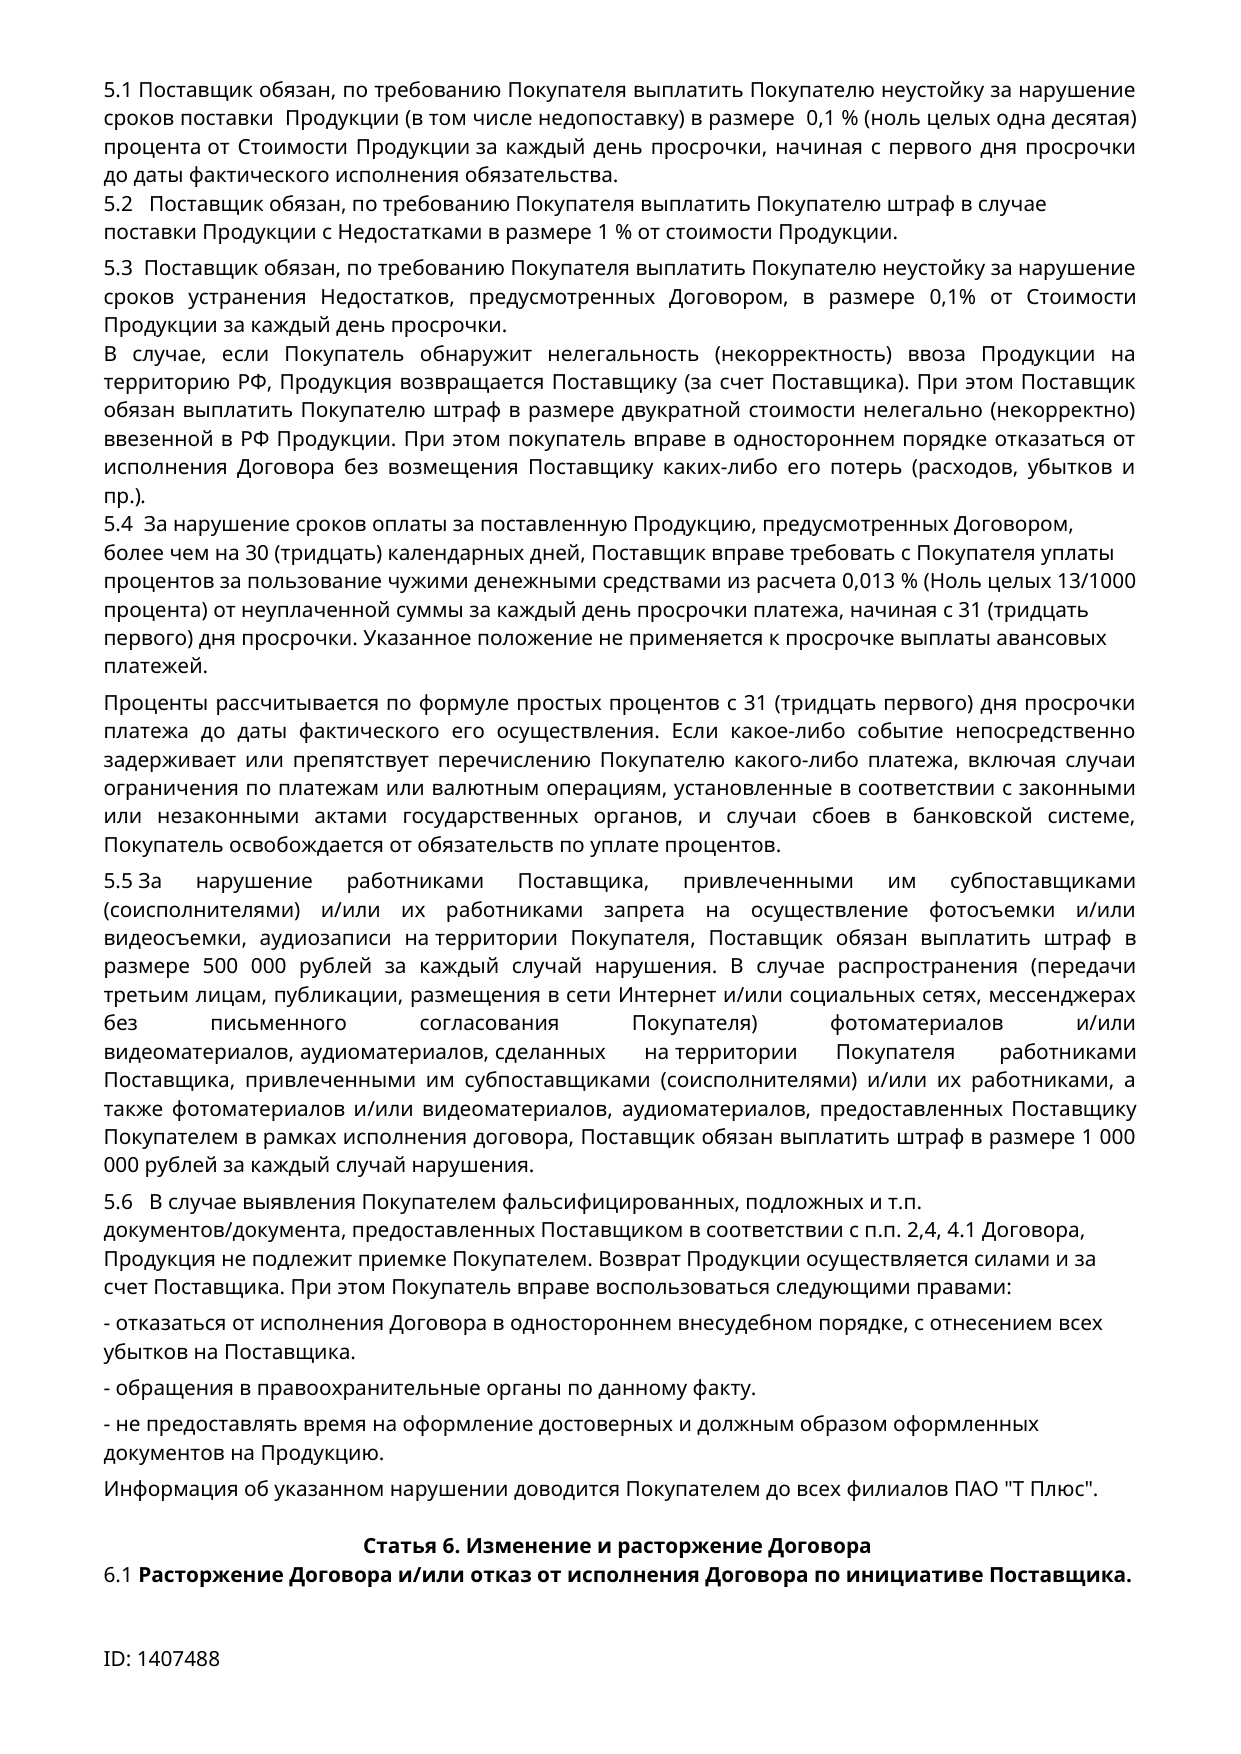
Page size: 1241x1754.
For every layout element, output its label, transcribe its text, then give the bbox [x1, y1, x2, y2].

list За нарушение работниками Поставщика, привлеченными им субпоставщиками (соисполнителями) и/или их работниками запрета на осуществление фотосъемки и/или видеосъемки, аудиозаписи на территории Покупателя, Поставщик обязан выплатить штраф в размере 500 000 рублей за каждый случай нарушения. В случае распространения (передачи третьим лицам, публикации, размещения в сети Интернет и/или социальных сетях, мессенджерах без письменного согласования Покупателя) фотоматериалов и/или видеоматериалов, аудиоматериалов, сделанных на территории Покупателя работниками Поставщика, привлеченными им субпоставщиками (соисполнителями) и/или их работниками, а также фотоматериалов и/или видеоматериалов, аудиоматериалов, предоставленных Поставщику Покупателем в рамках исполнения договора, Поставщик обязан выплатить штраф в размере 1 000 000 рублей за каждый случай нарушения. [103, 866, 1137, 1179]
text - не предоставлять время на оформление достоверных и должным образом оформленных документов на Продукцию. [103, 1409, 1137, 1466]
list Изменение и расторжение Договора [103, 1532, 1137, 1560]
text - обращения в правоохранительные органы по данному факту. [103, 1373, 1137, 1402]
text В случае, если Покупатель обнаружит нелегальность (некорректность) ввоза Продукции на территорию РФ, Продукция возвращается Поставщику (за счет Поставщика). При этом Поставщик обязан выплатить Покупателю штраф в размере двукратной стоимости нелегально (некорректно) ввезенной в РФ Продукции. При этом покупатель вправе в одностороннем порядке отказаться от исполнения Договора без возмещения Поставщику каких-либо его потерь (расходов, убытков и пр.). [103, 339, 1137, 509]
list Расторжение Договора и/или отказ от исполнения Договора по инициативе Поставщика. [103, 1560, 1137, 1588]
list В случае выявления Покупателем фальсифицированных, подложных и т.п. документов/документа, предоставленных Поставщиком в соответствии с п.п. 2,4, 4.1 Договора, Продукция не подлежит приемке Покупателем. Возврат Продукции осуществляется силами и за счет Поставщика. При этом Покупатель вправе воспользоваться следующими правами: [103, 1187, 1137, 1301]
list Поставщик обязан, по требованию Покупателя выплатить Покупателю неустойку за нарушение сроков поставки Продукции (в том числе недопоставку) в размере 0,1 % (ноль целых одна десятая) процента от Стоимости Продукции за каждый день просрочки, начиная с первого дня просрочки до даты фактического исполнения обязательства. [103, 75, 1137, 189]
list За нарушение сроков оплаты за поставленную Продукцию, предусмотренных Договором, более чем на 30 (тридцать) календарных дней, Поставщик вправе требовать с Покупателя уплаты процентов за пользование чужими денежными средствами из расчета 0,013 % (Ноль целых 13/1000 процента) от неуплаченной суммы за каждый день просрочки платежа, начиная с 31 (тридцать первого) дня просрочки. Указанное положение не применяется к просрочке выплаты авансовых платежей. [103, 509, 1137, 680]
text Информация об указанном нарушении доводится Покупателем до всех филиалов ПАО "Т Плюс". [103, 1474, 1137, 1502]
list Поставщик обязан, по требованию Покупателя выплатить Покупателю неустойку за нарушение сроков устранения Недостатков, предусмотренных Договором, в размере 0,1% от Стоимости Продукции за каждый день просрочки. [103, 253, 1137, 339]
text Проценты рассчитывается по формуле простых процентов с 31 (тридцать первого) дня просрочки платежа до даты фактического его осуществления. Если какое-либо событие непосредственно задерживает или препятствует перечислению Покупателю какого-либо платежа, включая случаи ограничения по платежам или валютным операциям, установленные в соответствии с законными или незаконными актами государственных органов, и случаи сбоев в банковской системе, Покупатель освобождается от обязательств по уплате процентов. [103, 688, 1137, 858]
list Поставщик обязан, по требованию Покупателя выплатить Покупателю штраф в случае поставки Продукции с Недостатками в размере 1 % от стоимости Продукции. [103, 189, 1137, 246]
text - отказаться от исполнения Договора в одностороннем внесудебном порядке, с отнесением всех убытков на Поставщика. [103, 1308, 1137, 1365]
